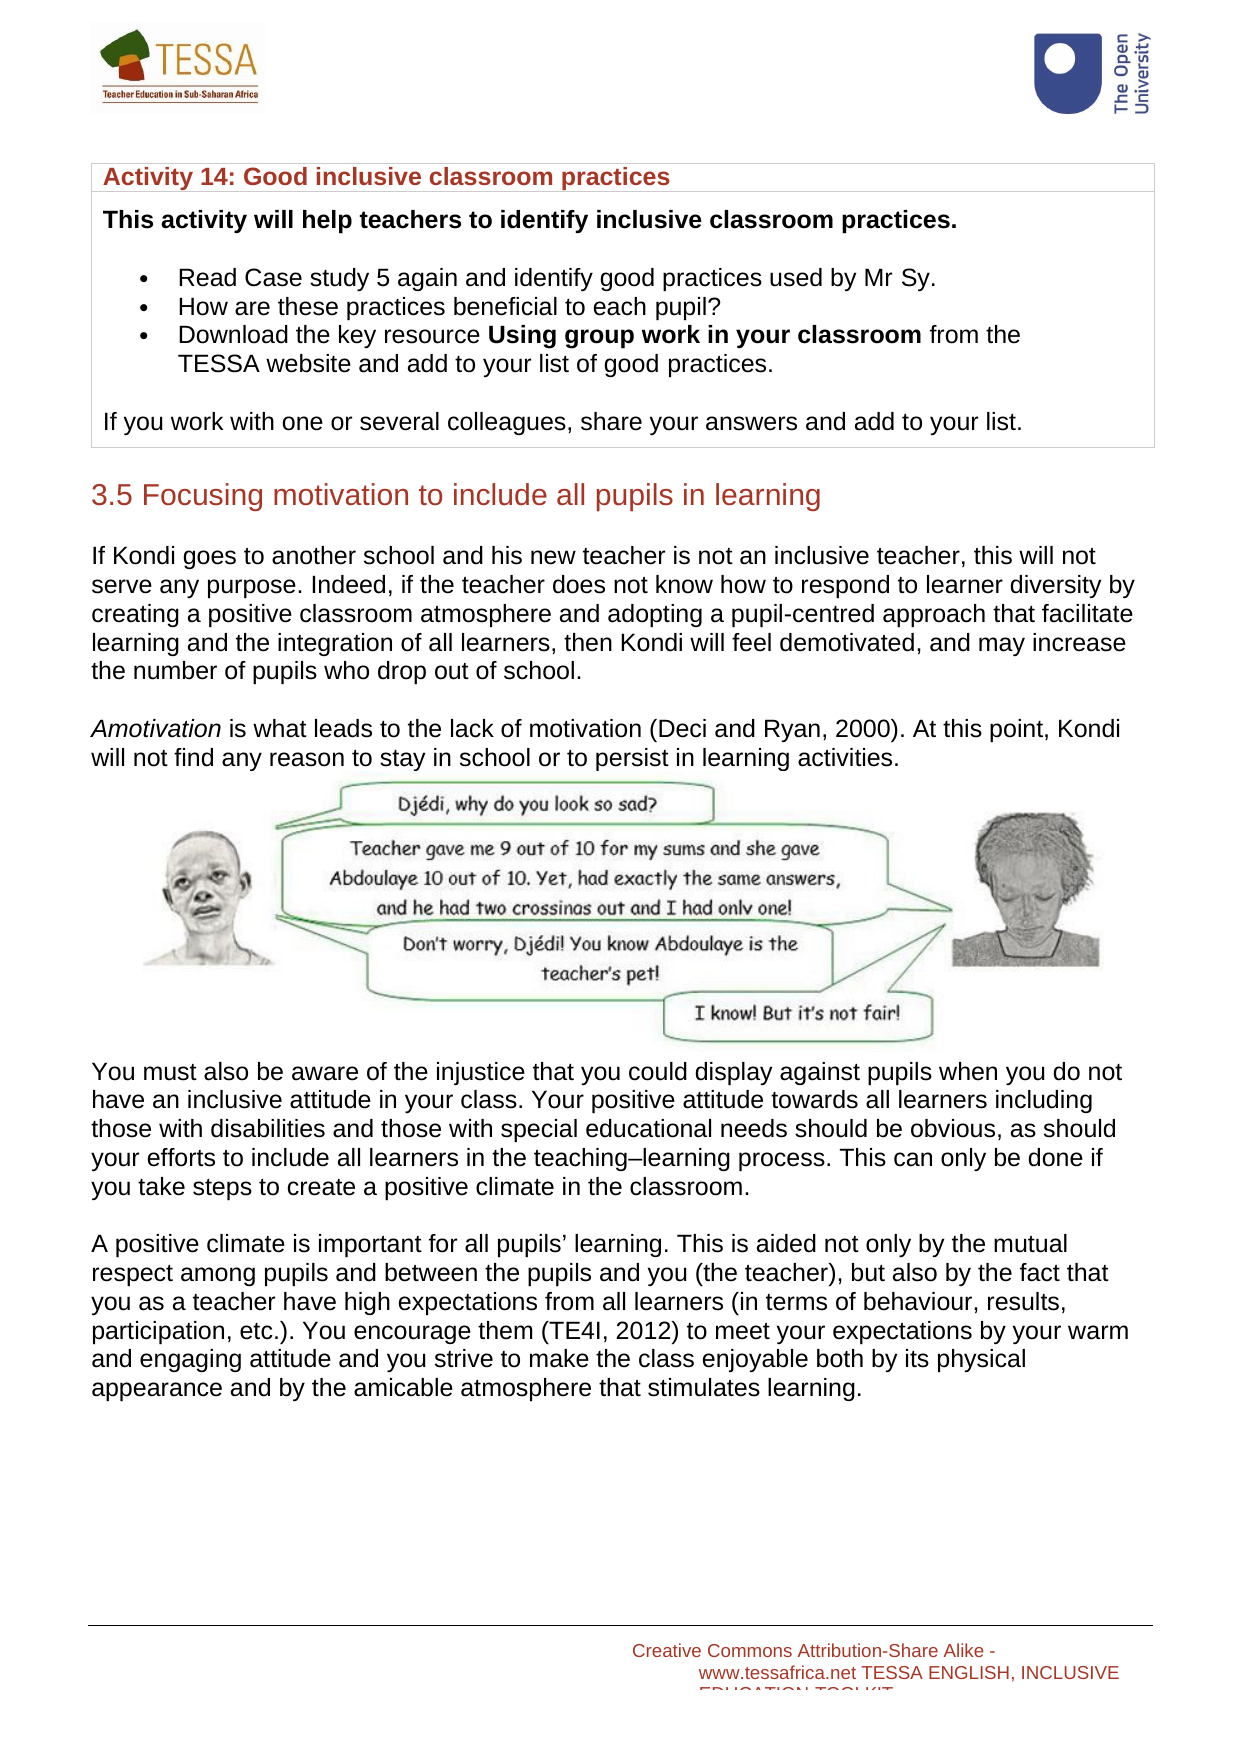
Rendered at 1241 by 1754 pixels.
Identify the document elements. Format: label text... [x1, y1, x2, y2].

text You must also be aware of the injustice that you could display against pupils when you do not have an inclusive attitude in your class. Your positive attitude towards all learners including those with disabilities and those with special educational needs should be obvious, as should your efforts to include all learners in the teaching–learning process. This can only be done if you take steps to create a positive climate in the classroom. [91, 1056, 1125, 1200]
table_cell This activity will help teachers to identify inclusive classroom practices. Read Case study 5 again and identify good practices used by Mr Sy. How are these practices beneficial to each pupil? Download the key resource Using group work in your classroom from the TESSA website and add to your list of good practices. If you work with one or several colleagues, share your answers and add to your list. [92, 192, 1154, 447]
picture [142, 771, 1107, 1052]
text A positive climate is important for all pupils’ learning. This is aided not only by the mutual respect among pupils and between the pupils and you (the teacher), but also by the fact that you as a teacher have high expectations from all learners (in terms of behaviour, results, participation, etc.). You encourage them (TE4I, 2012) to meet your expectations by your warm and engaging attitude and you strive to make the class enjoyable both by its physical appearance and by the amicable atmosphere that stimulates learning. [91, 1229, 1132, 1402]
text Amotivation is what leads to the lack of motivation (Deci and Ryan, 2000). At this point, Kondi will not find any reason to stay in school or to persist in learning activities. [91, 714, 1124, 772]
text If Kondi goes to another school and his new teacher is not an inclusive teacher, this will not serve any purpose. Indeed, if the teacher does not know how to respond to learner diversity by creating a positive classroom atmosphere and adopting a pupil-centred approach that facilitate learning and the integration of all learners, then Kondi will feel demotivated, and may increase the number of pupils who drop out of school. [91, 541, 1138, 685]
picture [1034, 33, 1151, 114]
subtitle Focusing motivation to include all pupils in learning [91, 477, 1182, 512]
picture [91, 22, 267, 114]
table_header Activity 14: Good inclusive classroom practices [92, 164, 1154, 191]
